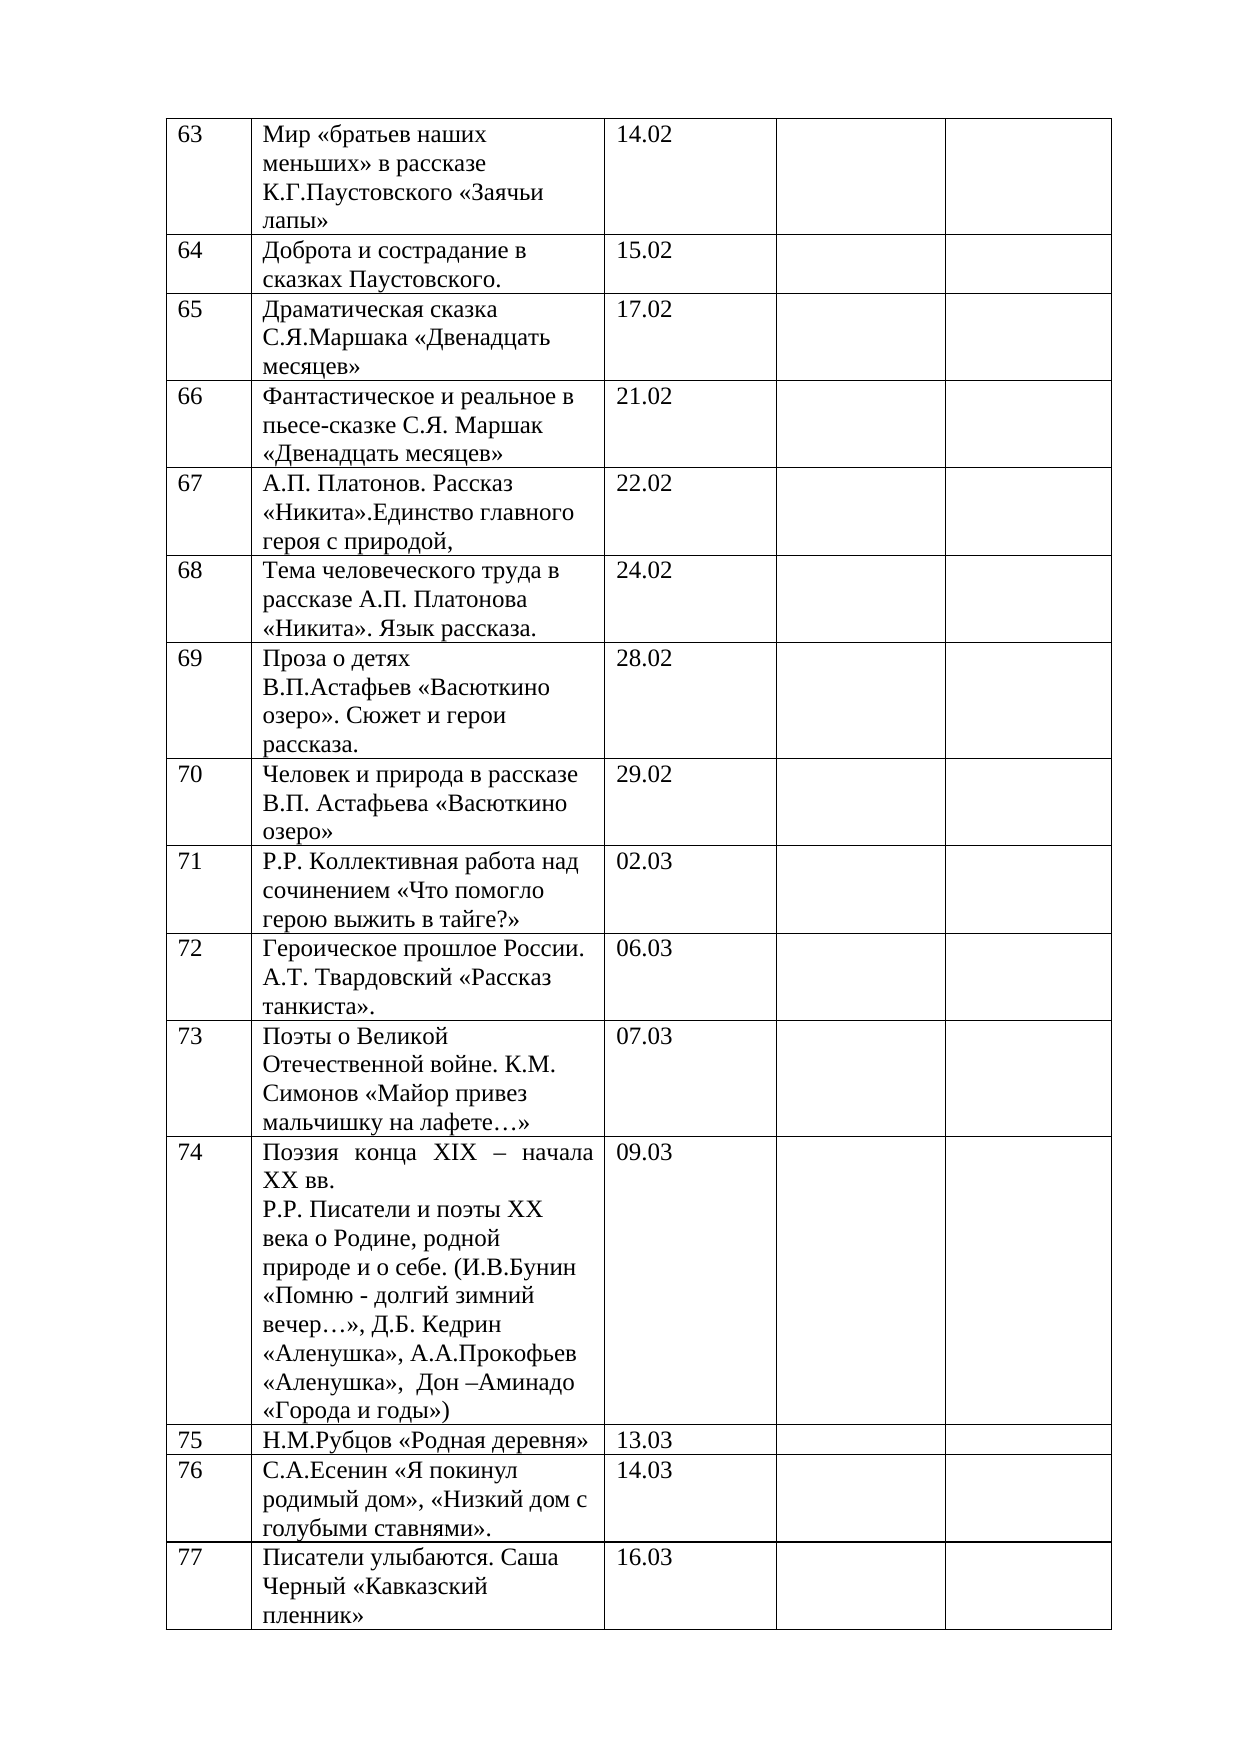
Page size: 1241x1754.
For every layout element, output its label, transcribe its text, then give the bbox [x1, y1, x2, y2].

table_cell 17.02 [605, 294, 776, 380]
table_cell [777, 381, 945, 467]
table_cell [946, 119, 1111, 234]
table_cell 14.02 [605, 119, 776, 234]
table_cell 16.03 [605, 1543, 776, 1629]
table_cell 28.02 [605, 643, 776, 758]
table_cell [946, 235, 1111, 293]
table_cell [946, 1455, 1111, 1541]
table_cell Доброта и сострадание в сказках Паустовского. [252, 235, 604, 293]
table_cell 67 [167, 468, 251, 554]
table_cell 21.02 [605, 381, 776, 467]
table_cell Героическое прошлое России. А.Т. Твардовский «Рассказ танкиста». [252, 934, 604, 1020]
table_cell 75 [167, 1425, 251, 1454]
table_cell [946, 294, 1111, 380]
table_cell [946, 556, 1111, 642]
table_cell [777, 1455, 945, 1541]
table_cell Фантастическое и реальное в пьесе-сказке С.Я. Маршак «Двенадцать месяцев» [252, 381, 604, 467]
table_cell [777, 643, 945, 758]
table_cell 22.02 [605, 468, 776, 554]
table_cell [946, 846, 1111, 932]
table_cell Проза о детях В.П.Астафьев «Васюткино озеро». Сюжет и герои рассказа. [252, 643, 604, 758]
table_cell Писатели улыбаются. Саша Черный «Кавказский пленник» [252, 1543, 604, 1629]
table_cell Р.Р. Коллективная работа над сочинением «Что помогло герою выжить в тайге?» [252, 846, 604, 932]
table_cell [946, 1543, 1111, 1629]
table_cell [777, 294, 945, 380]
table_cell [777, 119, 945, 234]
table_cell [777, 1425, 945, 1454]
table_cell [777, 934, 945, 1020]
table_cell 07.03 [605, 1021, 776, 1136]
table_cell [946, 934, 1111, 1020]
table_cell [777, 556, 945, 642]
table_cell 66 [167, 381, 251, 467]
table_cell 76 [167, 1455, 251, 1541]
table_cell 06.03 [605, 934, 776, 1020]
table_cell 24.02 [605, 556, 776, 642]
table_cell 74 [167, 1137, 251, 1424]
table_cell [946, 1021, 1111, 1136]
table_cell 15.02 [605, 235, 776, 293]
table_cell А.П. Платонов. Рассказ «Никита».Единство главного героя с природой, [252, 468, 604, 554]
table_cell Тема человеческого труда в рассказе А.П. Платонова «Никита». Язык рассказа. [252, 556, 604, 642]
table_cell 69 [167, 643, 251, 758]
table_cell Н.М.Рубцов «Родная деревня» [252, 1425, 604, 1454]
table_cell [777, 235, 945, 293]
table_cell 77 [167, 1543, 251, 1629]
table_cell [777, 468, 945, 554]
table_cell [946, 759, 1111, 845]
table_cell Мир «братьев наших меньших» в рассказе К.Г.Паустовского «Заячьи лапы» [252, 119, 604, 234]
table_cell 63 [167, 119, 251, 234]
table_cell [777, 759, 945, 845]
table_cell Драматическая сказка С.Я.Маршака «Двенадцать месяцев» [252, 294, 604, 380]
table_cell 02.03 [605, 846, 776, 932]
table_cell 65 [167, 294, 251, 380]
table_cell С.А.Есенин «Я покинул родимый дом», «Низкий дом с голубыми ставнями». [252, 1455, 604, 1541]
table_cell Человек и природа в рассказе В.П. Астафьева «Васюткино озеро» [252, 759, 604, 845]
table_cell 09.03 [605, 1137, 776, 1424]
table_cell 29.02 [605, 759, 776, 845]
table_cell 70 [167, 759, 251, 845]
table_cell [777, 1137, 945, 1424]
table_cell [946, 1137, 1111, 1424]
table_cell Поэзия конца XIX – начала XX вв. Р.Р. Писатели и поэты ХХ века о Родине, родной природе и о себе. (И.В.Бунин «Помню - долгий зимний вечер…», Д.Б. Кедрин «Аленушка», А.А.Прокофьев «Аленушка», Дон –Аминадо «Города и годы») [252, 1137, 604, 1424]
table_cell [777, 846, 945, 932]
table_cell 71 [167, 846, 251, 932]
table_cell 72 [167, 934, 251, 1020]
table_cell Поэты о Великой Отечественной войне. К.М. Симонов «Майор привез мальчишку на лафете…» [252, 1021, 604, 1136]
table_cell [777, 1543, 945, 1629]
table_cell 68 [167, 556, 251, 642]
table_cell 73 [167, 1021, 251, 1136]
table_cell [777, 1021, 945, 1136]
table_cell 64 [167, 235, 251, 293]
table_cell [946, 1425, 1111, 1454]
table_cell [946, 468, 1111, 554]
table_cell 14.03 [605, 1455, 776, 1541]
table_cell [946, 643, 1111, 758]
table_cell 13.03 [605, 1425, 776, 1454]
table_cell [946, 381, 1111, 467]
